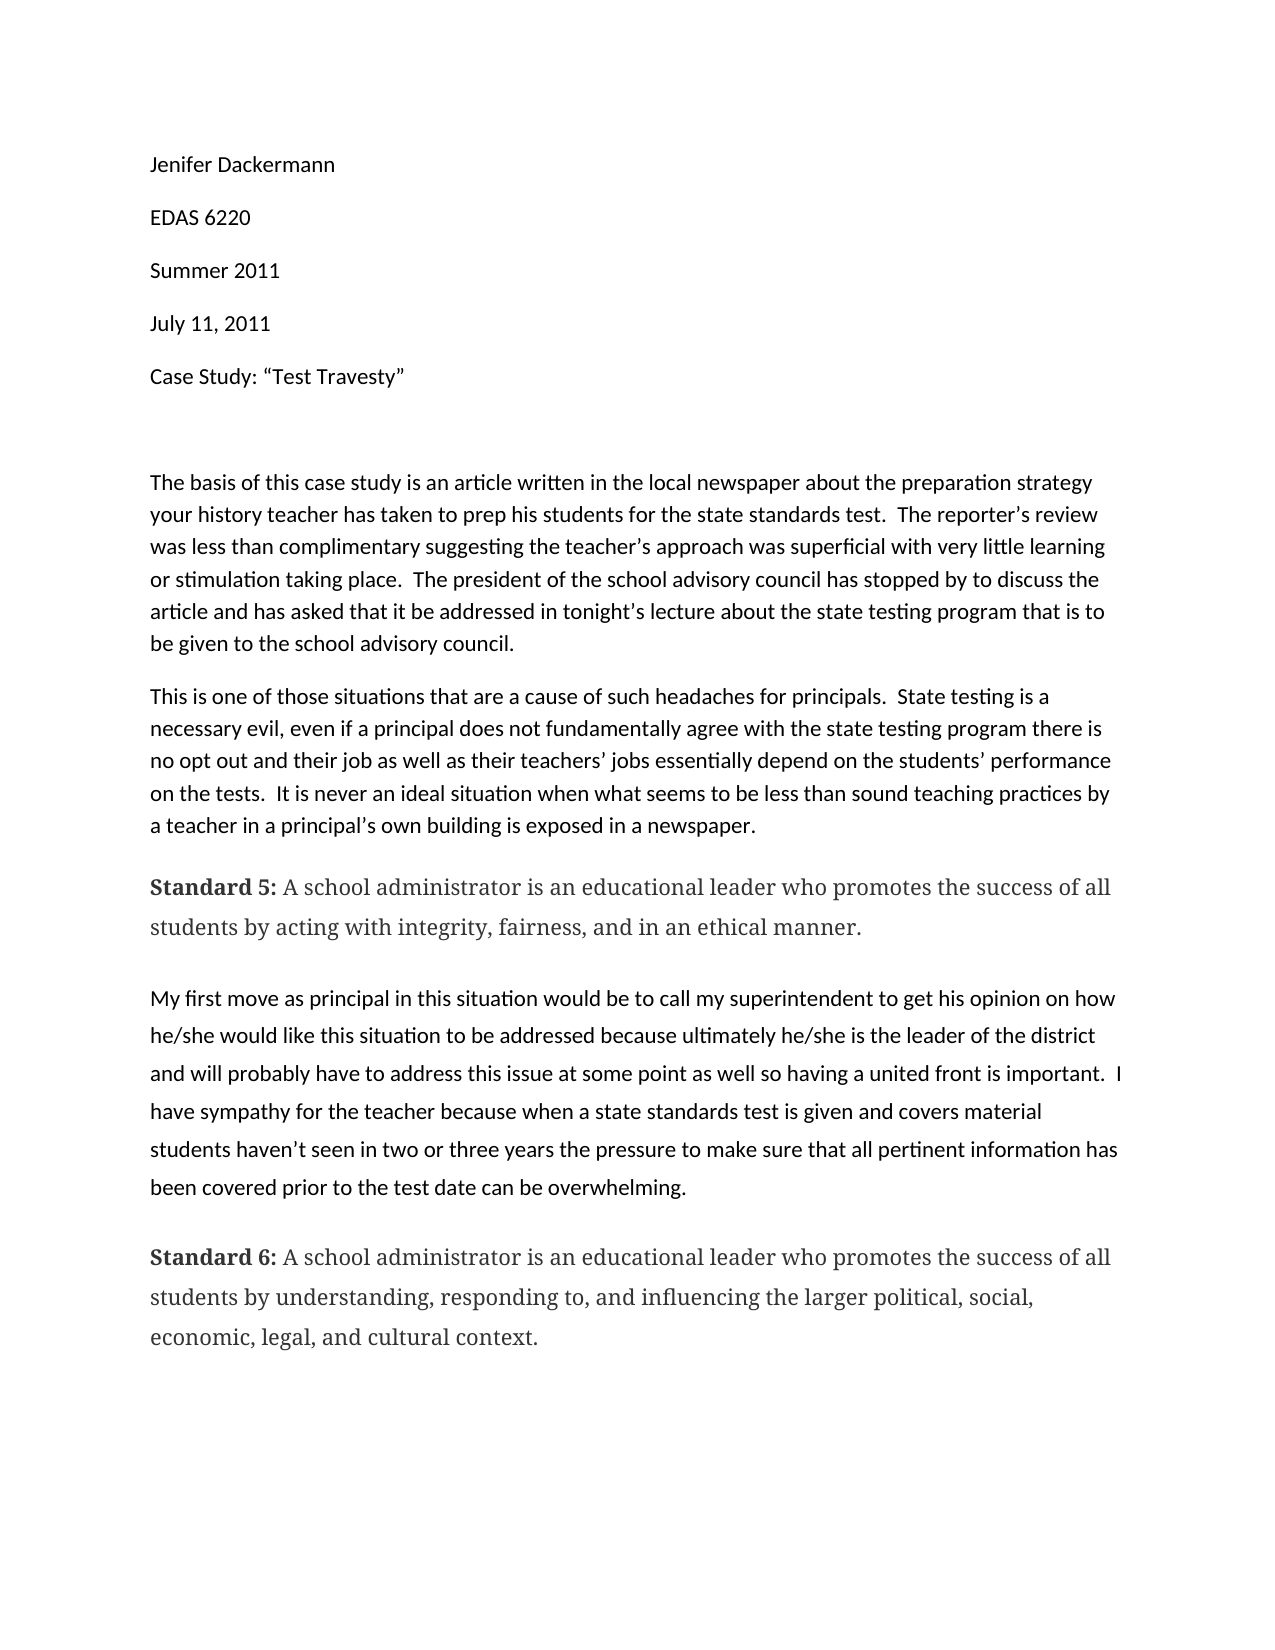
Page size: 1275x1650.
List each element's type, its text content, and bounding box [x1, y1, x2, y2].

text The basis of this case study is an article written in the local newspaper about the preparation strategy your history teacher has taken to prep his students for the state standards test. The reporter’s review was less than complimentary suggesting the teacher’s approach was superficial with very little learning or stimulation taking place. The president of the school advisory council has stopped by to discuss the article and has asked that it be addressed in tonight’s lecture about the state testing program that is to be given to the school advisory council. [150, 468, 1125, 657]
text Case Study: “Test Travesty” [150, 362, 1125, 390]
text EDAS 6220 [150, 203, 1125, 231]
text July 11, 2011 [150, 309, 1125, 337]
text My first move as principal in this situation would be to call my superintendent to get his opinion on how he/she would like this situation to be addressed because ultimately he/she is the leader of the district and will probably have to address this issue at some point as well so having a united front is important. I have sympathy for the teacher because when a state standards test is given and covers material students haven’t seen in two or three years the pressure to make sure that all pertinent information has been covered prior to the test date can be overwhelming. [150, 984, 1125, 1201]
text Summer 2011 [150, 256, 1125, 284]
text This is one of those situations that are a cause of such headaches for principals. State testing is a necessary evil, even if a principal does not fundamentally agree with the state testing program there is no opt out and their job as well as their teachers’ jobs essentially depend on the students’ performance on the tests. It is never an ideal situation when what seems to be less than sound teaching practices by a teacher in a principal’s own building is exposed in a newspaper. [150, 682, 1125, 839]
text Standard 6: A school administrator is an educational leader who promotes the success of all students by understanding, responding to, and influencing the larger political, social, economic, legal, and cultural context. [150, 1242, 1125, 1352]
text Standard 5: A school administrator is an educational leader who promotes the success of all students by acting with integrity, fairness, and in an ethical manner. [150, 872, 1125, 942]
text Jenifer Dackermann [150, 150, 1125, 178]
